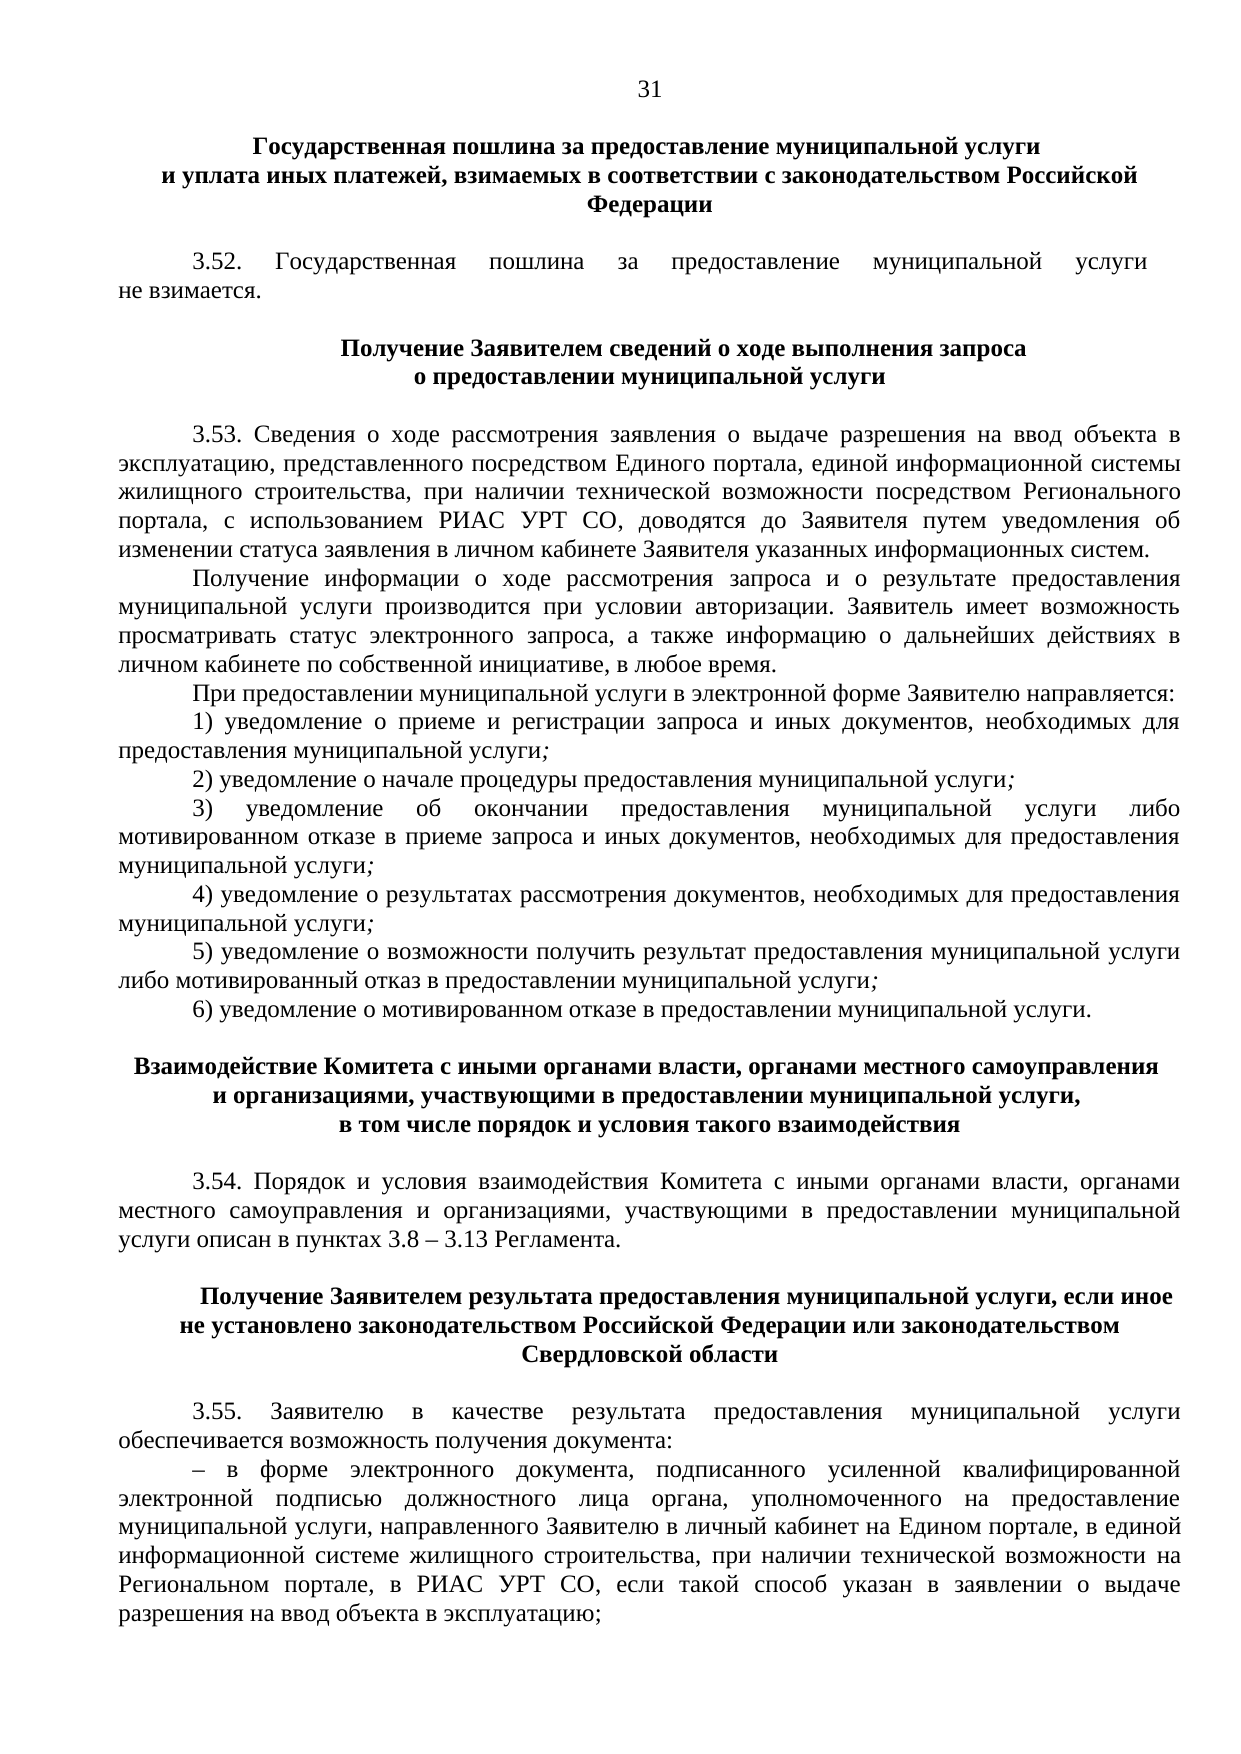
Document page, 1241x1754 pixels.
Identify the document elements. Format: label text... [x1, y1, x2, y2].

text При предоставлении муниципальной услуги в электронной форме Заявителю направляется: [118, 678, 1181, 706]
text 1) уведомление о приеме и регистрации запроса и иных документов, необходимых для предоставления муниципальной услуги; [118, 706, 1181, 764]
text Государственная пошлина за предоставление муниципальной услуги и уплата иных платежей, взимаемых в соответствии с законодательством Российской Федерации [118, 131, 1181, 218]
text Получение Заявителем результата предоставления муниципальной услуги, если иное не установлено законодательством Российской Федерации или законодательством Свердловской области [118, 1281, 1181, 1368]
text 2) уведомление о начале процедуры предоставления муниципальной услуги; [118, 764, 1181, 793]
text 3) уведомление об окончании предоставления муниципальной услуги либо мотивированном отказе в приеме запроса и иных документов, необходимых для предоставления муниципальной услуги; [118, 793, 1181, 879]
text 3.54. Порядок и условия взаимодействия Комитета с иными органами власти, органами местного самоуправления и организациями, участвующими в предоставлении муниципальной услуги описан в пунктах 3.8 – 3.13 Регламента. [118, 1166, 1181, 1253]
text 3.55. Заявителю в качестве результата предоставления муниципальной услуги обеспечивается возможность получения документа: [118, 1396, 1181, 1454]
text Получение информации о ходе рассмотрения запроса и о результате предоставления муниципальной услуги производится при условии авторизации. Заявитель имеет возможность просматривать статус электронного запроса, а также информацию о дальнейших действиях в личном кабинете по собственной инициативе, в любое время. [118, 563, 1181, 678]
text 5) уведомление о возможности получить результат предоставления муниципальной услуги либо мотивированный отказ в предоставлении муниципальной услуги; [118, 936, 1181, 994]
text 6) уведомление о мотивированном отказе в предоставлении муниципальной услуги. [118, 994, 1181, 1023]
text Взаимодействие Комитета с иными органами власти, органами местного самоуправления и организациями, участвующими в предоставлении муниципальной услуги, в том числе порядок и условия такого взаимодействия [118, 1051, 1181, 1138]
text 4) уведомление о результатах рассмотрения документов, необходимых для предоставления муниципальной услуги; [118, 879, 1181, 936]
text – в форме электронного документа, подписанного усиленной квалифицированной электронной подписью должностного лица органа, уполномоченного на предоставление муниципальной услуги, направленного Заявителю в личный кабинет на Едином портале, в единой информационной системе жилищного строительства, при наличии технической возможности на Региональном портале, в РИАС УРТ СО, если такой способ указан в заявлении о выдаче разрешения на ввод объекта в эксплуатацию; [118, 1454, 1181, 1626]
text 3.53. Сведения о ходе рассмотрения заявления о выдаче разрешения на ввод объекта в эксплуатацию, представленного посредством Единого портала, единой информационной системы жилищного строительства, при наличии технической возможности посредством Регионального портала, с использованием РИАС УРТ СО, доводятся до Заявителя путем уведомления об изменении статуса заявления в личном кабинете Заявителя указанных информационных систем. [118, 419, 1181, 563]
text Получение Заявителем сведений о ходе выполнения запроса о предоставлении муниципальной услуги [118, 333, 1181, 390]
text 3.52. Государственная пошлина за предоставление муниципальной услуги не взимается. [118, 246, 1181, 304]
